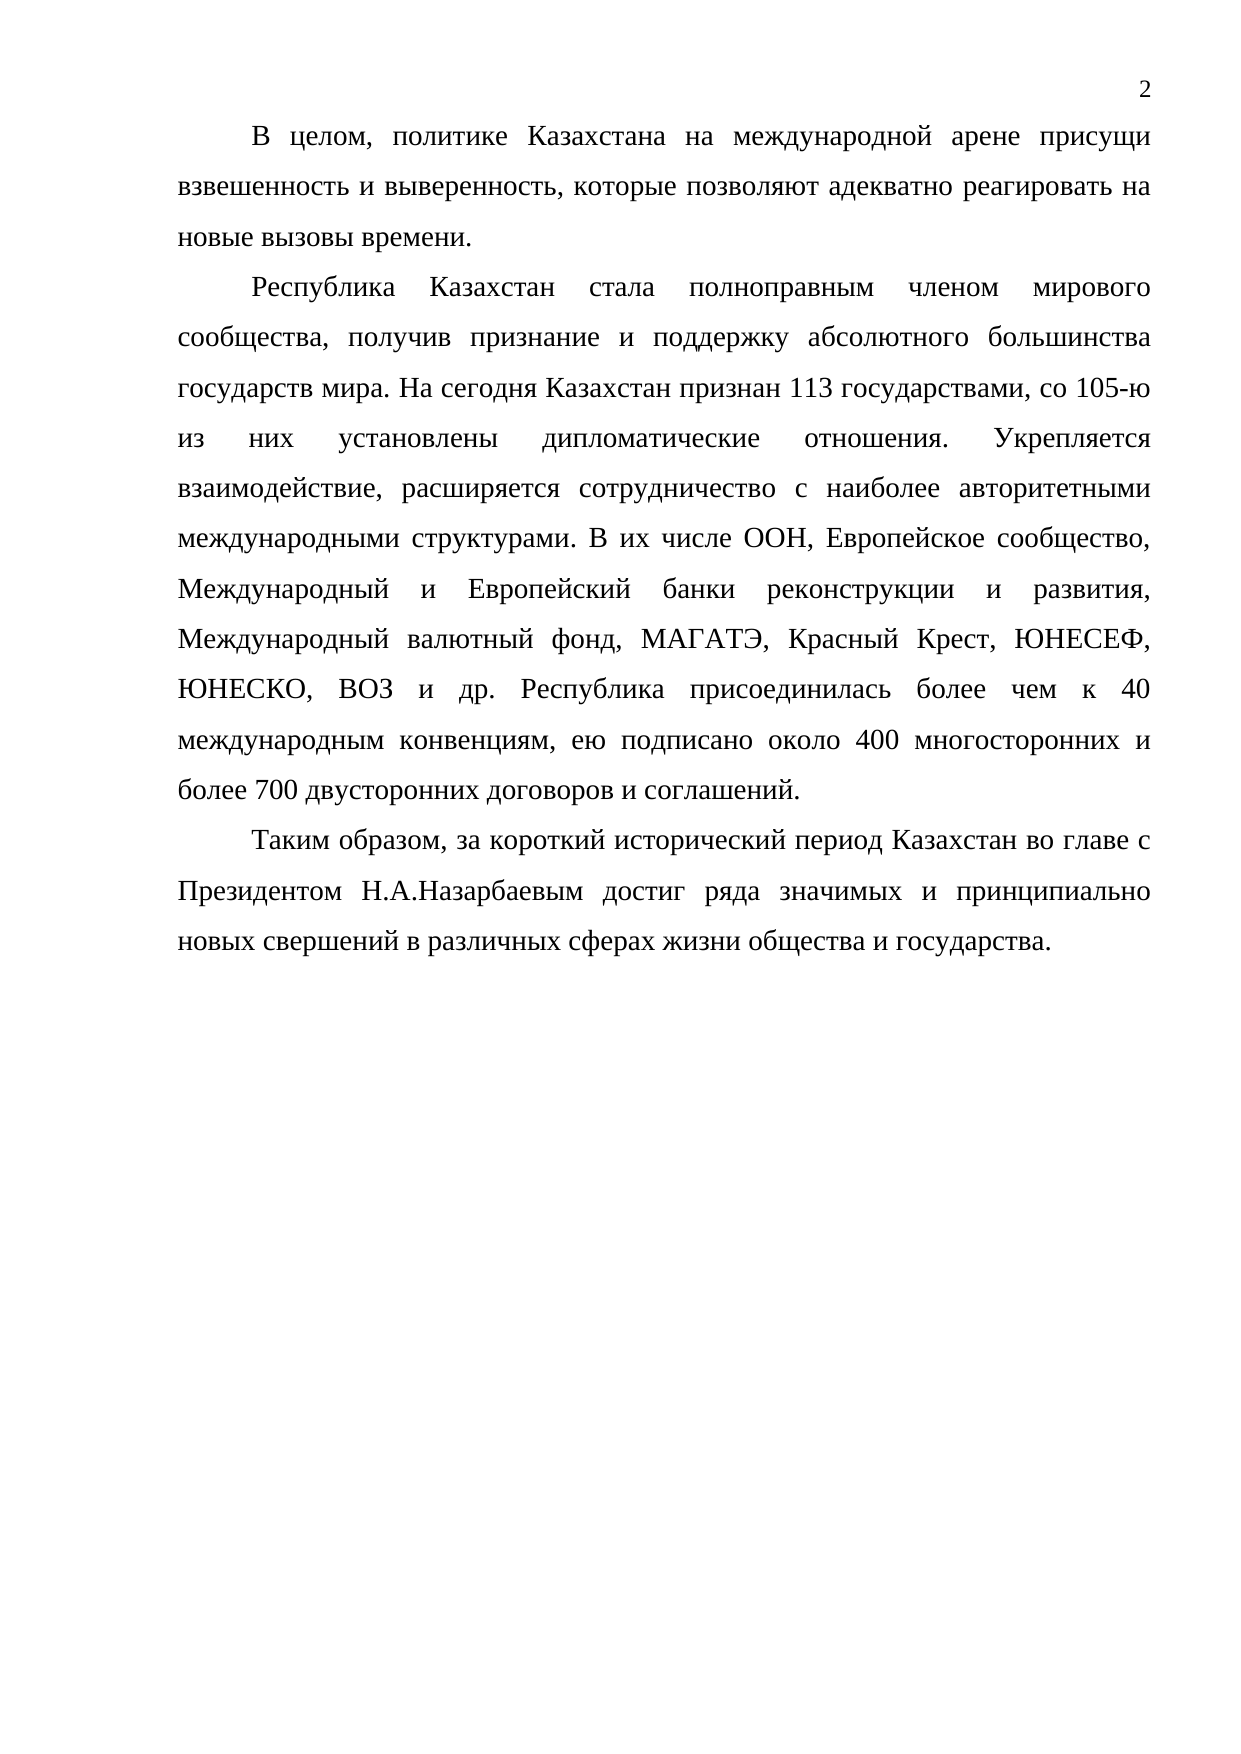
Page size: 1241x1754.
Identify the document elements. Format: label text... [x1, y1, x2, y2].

text Республика Казахстан стала полноправным членом мирового сообщества, получив признание и поддержку абсолютного большинства государств мира. На сегодня Казахстан признан 113 государствами, со 105-ю из них установлены дипломатические отношения. Укрепляется взаимодействие, расширяется сотрудничество с наиболее авторитетными международными структурами. В их числе ООН, Европейское сообщество, Международный и Европейский банки реконструкции и развития, Международный валютный фонд, МАГАТЭ, Красный Крест, ЮНЕСЕФ, ЮНЕСКО, ВОЗ и др. Республика присоединилась более чем к 40 международным конвенциям, ею подписано около 400 многосторонних и более 700 двусторонних договоров и соглашений. [177, 269, 1152, 806]
text В целом, политике Казахстана на международной арене присущи взвешенность и выверенность, которые позволяют адекватно реагировать на новые вызовы времени. [177, 118, 1152, 252]
text Таким образом, за короткий исторический период Казахстан во главе с Президентом Н.А.Назарбаевым достиг ряда значимых и принципиально новых свершений в различных сферах жизни общества и государства. [177, 822, 1152, 957]
